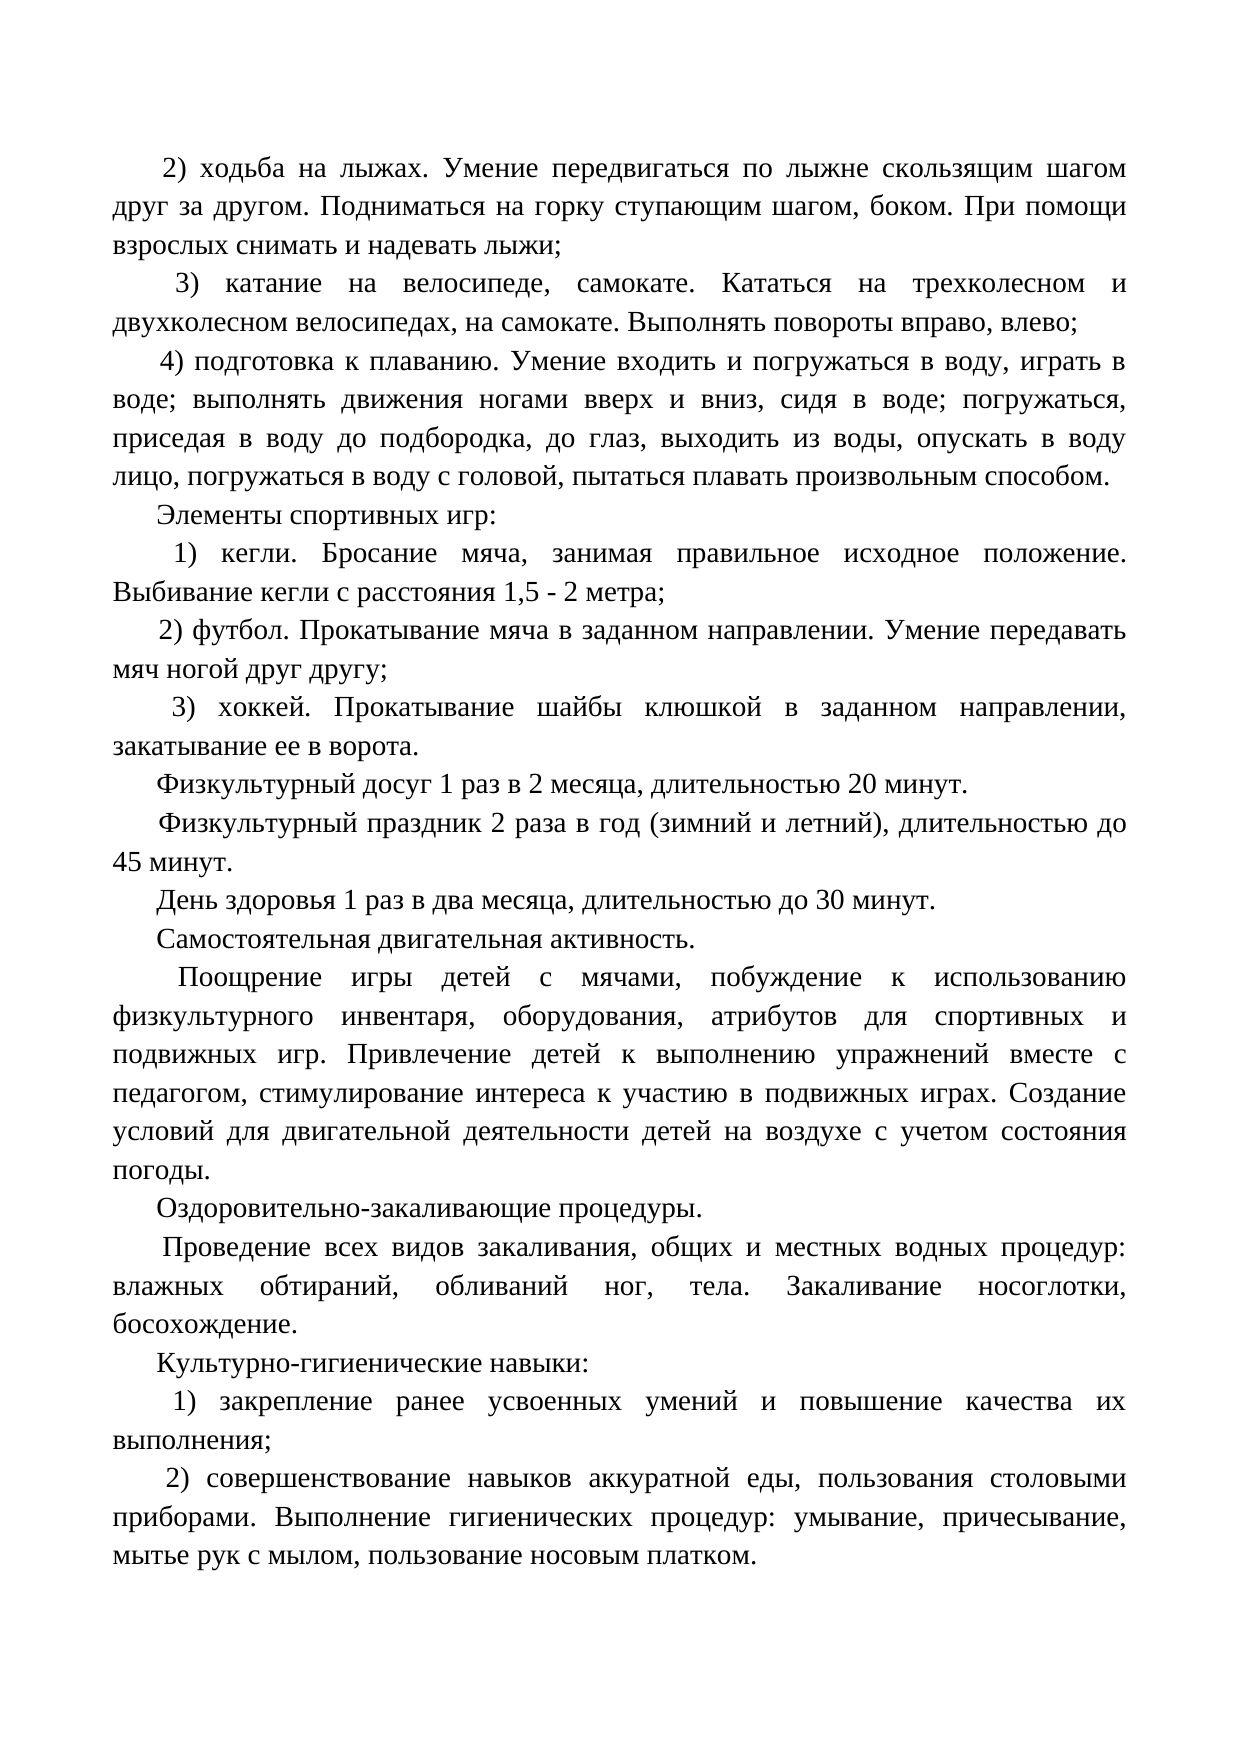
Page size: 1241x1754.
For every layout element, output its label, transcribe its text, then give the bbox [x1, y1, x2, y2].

text Поощрение игры детей с мячами, побуждение к использованию физкультурного инвентаря, оборудования, атрибутов для спортивных и подвижных игр. Привлечение детей к выполнению упражнений вместе с педагогом, стимулирование интереса к участию в подвижных играх. Создание условий для двигательной деятельности детей на воздухе с учетом состояния погоды. [112, 959, 1128, 1186]
text 3) хоккей. Прокатывание шайбы клюшкой в заданном направлении, закатывание ее в ворота. [112, 689, 1128, 762]
text 2) ходьба на лыжах. Умение передвигаться по лыжне скользящим шагом друг за другом. Подниматься на горку ступающим шагом, боком. При помощи взрослых снимать и надевать лыжи; [112, 150, 1128, 261]
text Физкультурный праздник 2 раза в год (зимний и летний), длительностью до 45 минут. [112, 805, 1128, 877]
text 1) закрепление ранее усвоенных умений и повышение качества их выполнения; [112, 1383, 1128, 1455]
text Культурно-гигиенические навыки: [112, 1345, 1128, 1378]
text Физкультурный досуг 1 раз в 2 месяца, длительностью 20 минут. [112, 767, 1128, 800]
text 3) катание на велосипеде, самокате. Кататься на трехколесном и двухколесном велосипедах, на самокате. Выполнять повороты вправо, влево; [112, 266, 1128, 338]
text 2) совершенствование навыков аккуратной еды, пользования столовыми приборами. Выполнение гигиенических процедур: умывание, причесывание, мытье рук с мылом, пользование носовым платком. [112, 1460, 1128, 1571]
text Самостоятельная двигательная активность. [112, 921, 1128, 954]
text Оздоровительно-закаливающие процедуры. [112, 1191, 1128, 1224]
text 4) подготовка к плаванию. Умение входить и погружаться в воду, играть в воде; выполнять движения ногами вверх и вниз, сидя в воде; погружаться, приседая в воду до подбородка, до глаз, выходить из воды, опускать в воду лицо, погружаться в воду с головой, пытаться плавать произвольным способом. [112, 343, 1128, 492]
text 2) футбол. Прокатывание мяча в заданном направлении. Умение передавать мяч ногой друг другу; [112, 612, 1128, 684]
text Элементы спортивных игр: [112, 497, 1128, 530]
text День здоровья 1 раз в два месяца, длительностью до 30 минут. [112, 882, 1128, 916]
text 1) кегли. Бросание мяча, занимая правильное исходное положение. Выбивание кегли с расстояния 1,5 - 2 метра; [112, 535, 1128, 607]
text Проведение всех видов закаливания, общих и местных водных процедур: влажных обтираний, обливаний ног, тела. Закаливание носоглотки, босохождение. [112, 1229, 1128, 1340]
